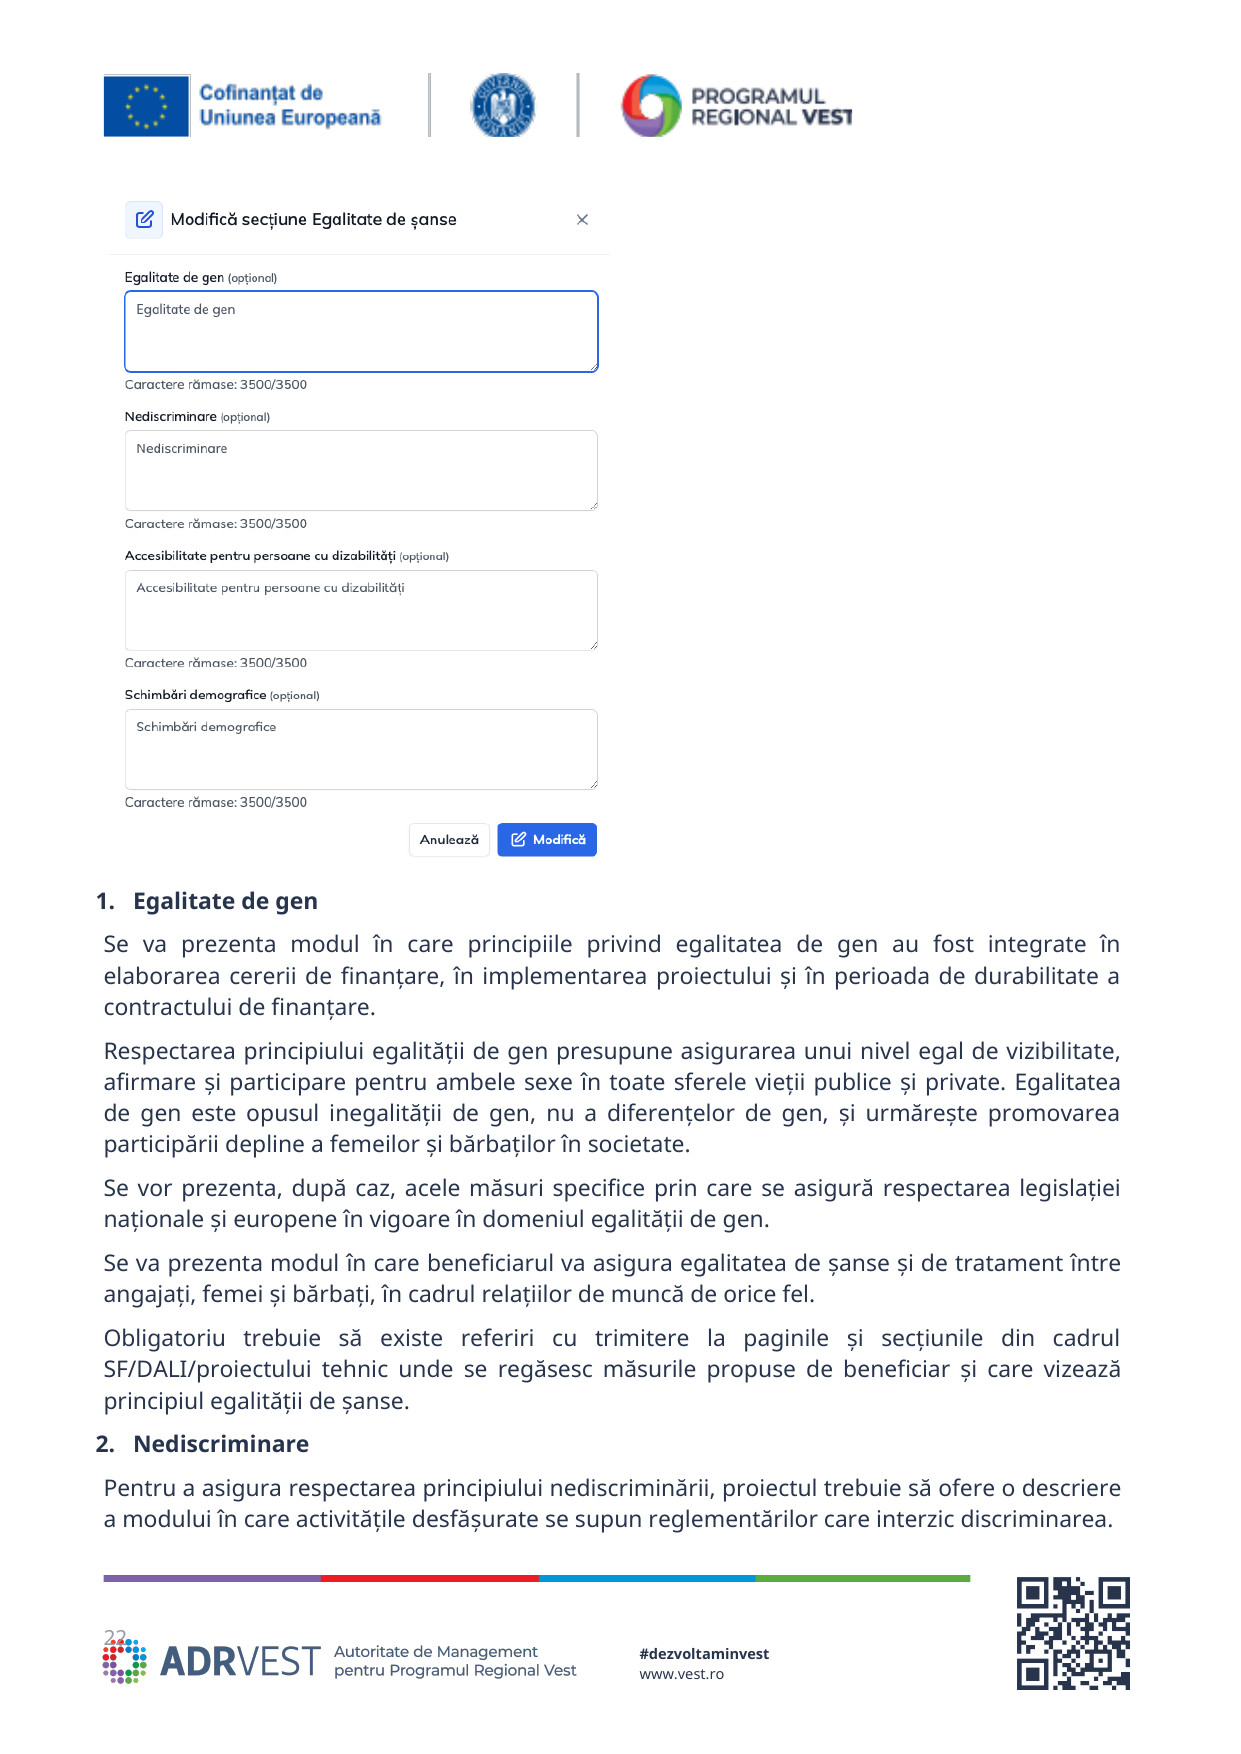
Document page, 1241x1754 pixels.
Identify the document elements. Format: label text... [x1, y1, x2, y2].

picture [109, 191, 611, 872]
list Egalitate de gen [95, 884, 1122, 916]
picture [93, 1636, 582, 1687]
text Pentru a asigura respectarea principiului nediscriminării, proiectul trebuie să ofere o descriere a modului în care activităţile desfăşurate se supun reglementărilor care interzic discriminarea. [103, 1472, 1122, 1534]
text Obligatoriu trebuie să existe referiri cu trimitere la paginile și secțiunile din cadrul SF/DALI/proiectului tehnic unde se regăsesc măsurile propuse de beneficiar și care vizează principiul egalității de șanse. [103, 1322, 1122, 1416]
list Nediscriminare [95, 1428, 1122, 1459]
text Se va prezenta modul în care principiile privind egalitatea de gen au fost integrate în elaborarea cererii de finanțare, în implementarea proiectului și în perioada de durabilitate a contractului de finanțare. [103, 928, 1122, 1022]
text Se va prezenta modul în care beneficiarul va asigura egalitatea de șanse și de tratament între angajați, femei şi bărbați, în cadrul relațiilor de muncă de orice fel. [103, 1247, 1122, 1309]
text Respectarea principiului egalității de gen presupune asigurarea unui nivel egal de vizibilitate, afirmare și participare pentru ambele sexe în toate sferele vieții publice și private. Egalitatea de gen este opusul inegalității de gen, nu a diferențelor de gen, și urmărește promovarea participării depline a femeilor și bărbaților în societate. [103, 1034, 1122, 1159]
picture [1008, 1568, 1139, 1699]
text Se vor prezenta, după caz, acele măsuri specifice prin care se asigură respectarea legislației naționale și europene în vigoare în domeniul egalității de gen. [103, 1172, 1122, 1234]
